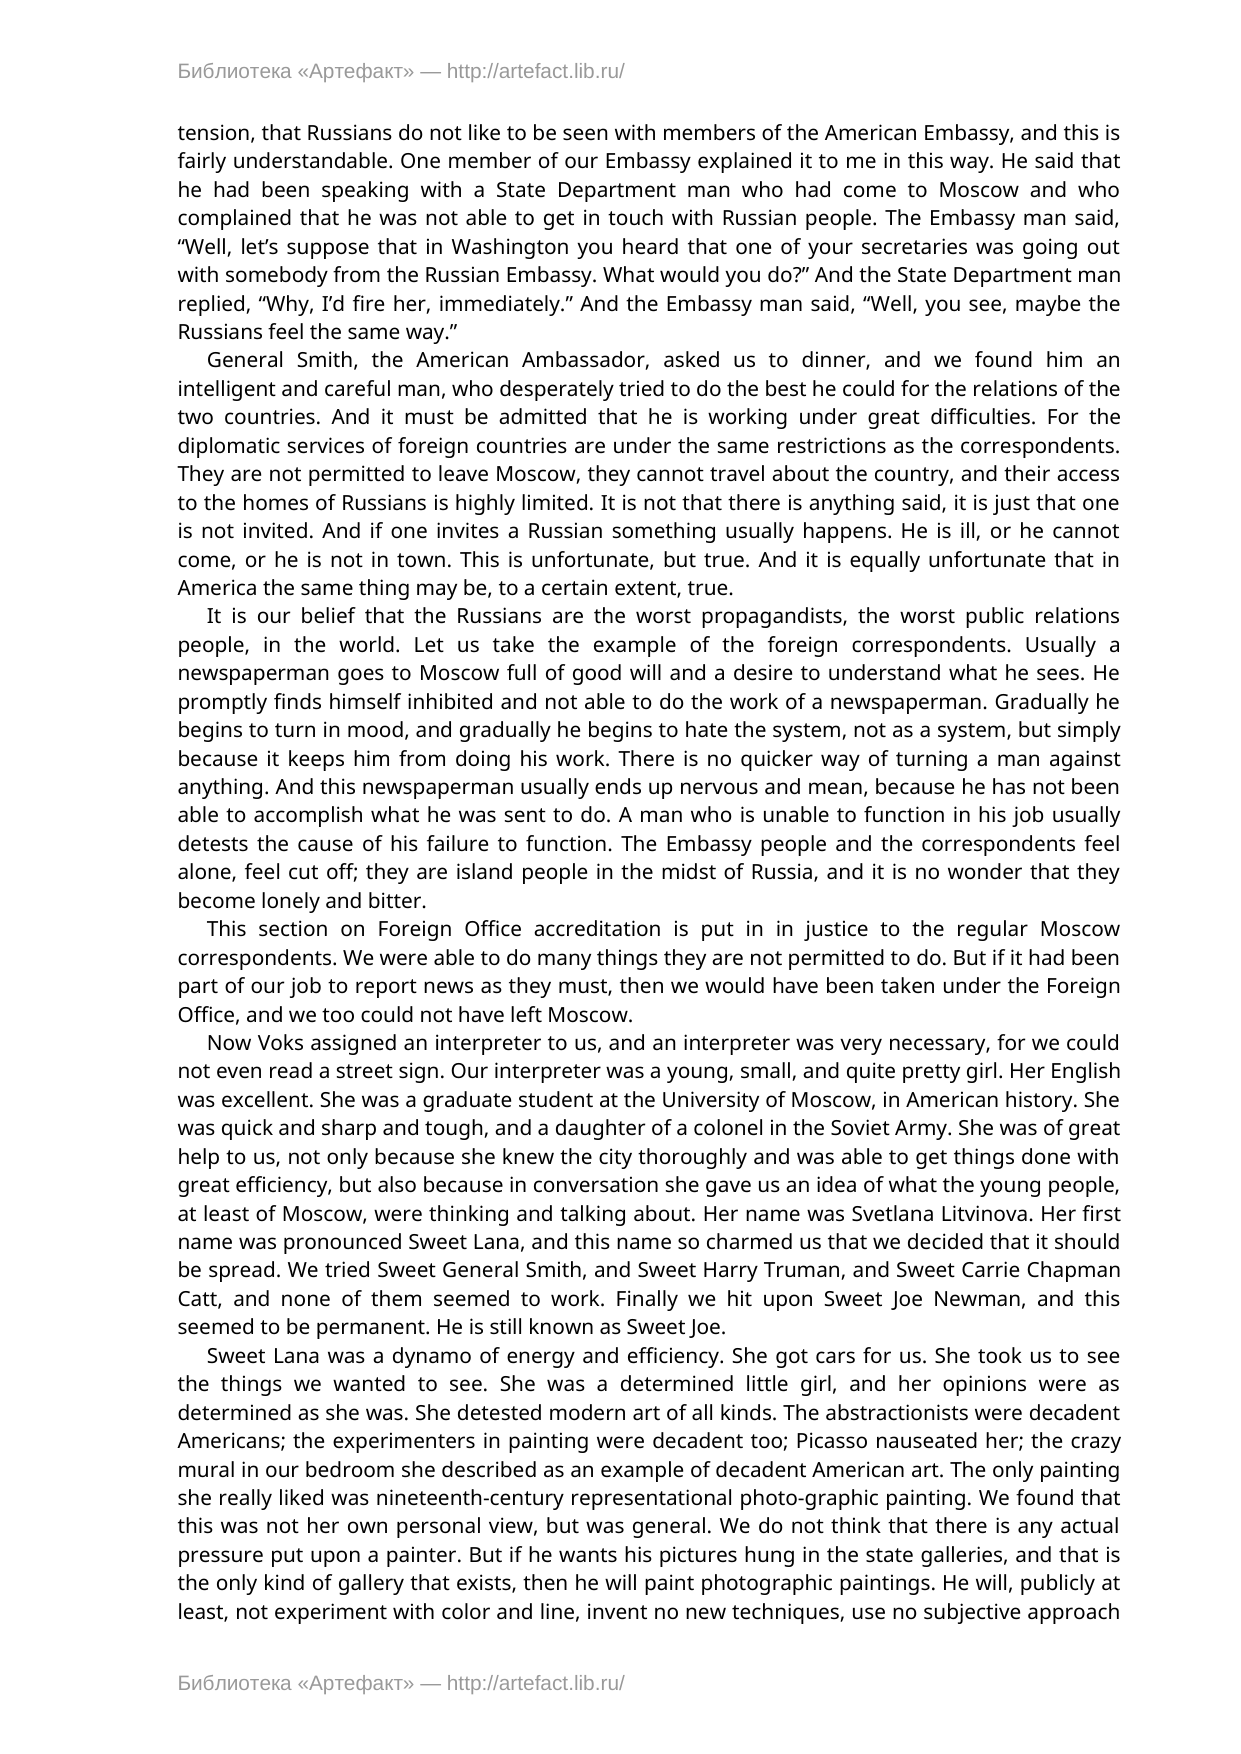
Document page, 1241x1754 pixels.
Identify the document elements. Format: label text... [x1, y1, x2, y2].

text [177, 1341, 1122, 1625]
text General Smith, the American Ambassador, asked us to dinner, and we found him an intelligent and careful man, who desperately tried to do the best he could for the relations of the two countries. And it must be admitted that he is working under great difficulties. For the diplomatic services of foreign countries are under the same restrictions as the correspondents. They are not permitted to leave Moscow, they cannot travel about the country, and their access to the homes of Russians is highly limited. It is not that there is anything said, it is just that one is not invited. And if one invites a Russian something usually happens. He is ill, or he cannot come, or he is not in town. This is unfortunate, but true. And it is equally unfortunate that in America the same thing may be, to a certain extent, true. [177, 346, 1122, 602]
text This section on Foreign Office accreditation is put in in justice to the regular Moscow correspondents. We were able to do many things they are not permitted to do. But if it had been part of our job to report news as they must, then we would have been taken under the Foreign Office, and we too could not have left Moscow. [177, 914, 1122, 1028]
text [177, 118, 1122, 346]
text Now Voks assigned an interpreter to us, and an interpreter was very necessary, for we could not even read a street sign. Our interpreter was a young, small, and quite pretty girl. Her English was excellent. She was a graduate student at the University of Moscow, in American history. She was quick and sharp and tough, and a daughter of a colonel in the Soviet Army. She was of great help to us, not only because she knew the city thoroughly and was able to get things done with great efficiency, but also because in conversation she gave us an idea of what the young people, at least of Moscow, were thinking and talking about. Her name was Svetlana Litvinova. Her first name was pronounced Sweet Lana, and this name so charmed us that we decided that it should be spread. We tried Sweet General Smith, and Sweet Harry Truman, and Sweet Carrie Chapman Catt, and none of them seemed to work. Finally we hit upon Sweet Joe Newman, and this seemed to be permanent. He is still known as Sweet Joe. [177, 1028, 1122, 1341]
text It is our belief that the Russians are the worst propagandists, the worst public relations people, in the world. Let us take the example of the foreign correspondents. Usually a newspaperman goes to Moscow full of good will and a desire to understand what he sees. He promptly finds himself inhibited and not able to do the work of a newspaperman. Gradually he begins to turn in mood, and gradually he begins to hate the system, not as a system, but simply because it keeps him from doing his work. There is no quicker way of turning a man against anything. And this newspaperman usually ends up nervous and mean, because he has not been able to accomplish what he was sent to do. A man who is unable to function in his job usually detests the cause of his failure to function. The Embassy people and the correspondents feel alone, feel cut off; they are island people in the midst of Russia, and it is no wonder that they become lonely and bitter. [177, 602, 1122, 914]
